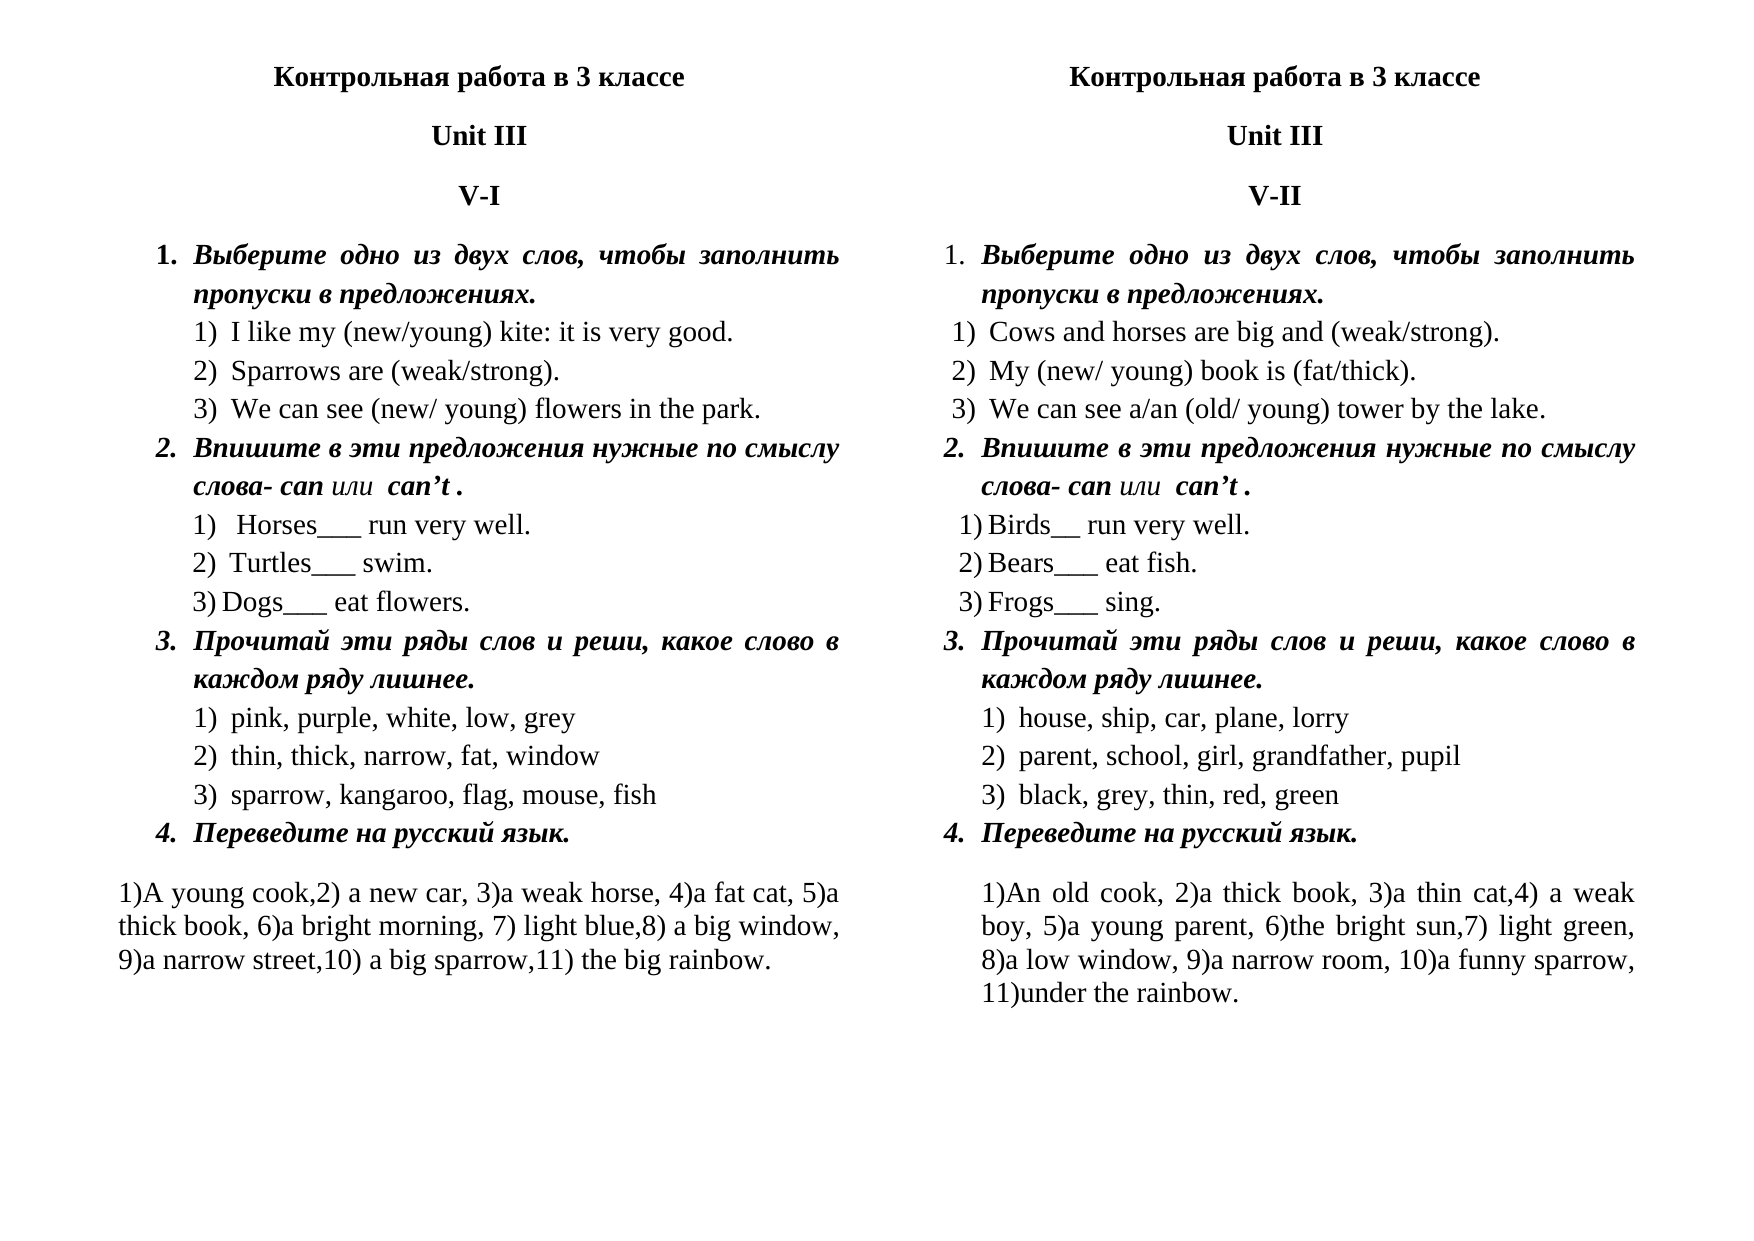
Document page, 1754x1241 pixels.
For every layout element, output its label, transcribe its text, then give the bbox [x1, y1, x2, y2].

list Horses___ run very well. [192, 507, 840, 541]
list sparrow, kangaroo, flag, mouse, fish [193, 777, 840, 810]
text Unit III [118, 118, 840, 152]
text Контрольная работа в 3 классе [914, 59, 1636, 93]
list Переведите на русский язык. [943, 815, 1636, 849]
text 1)An old cook, 2)a thick book, 3)a thin cat,4) a weak boy, 5)a young parent, 6)the bright sun,7) light green, 8)a low window, 9)a narrow room, 10)a funny sparrow, 11)under the rainbow. [981, 875, 1636, 1009]
list Turtles___ swim. [192, 546, 840, 579]
list Переведите на русский язык. [156, 815, 840, 849]
list Прочитай эти ряды слов и реши, какое слово в каждом ряду лишнее. [943, 623, 1636, 695]
list Прочитай эти ряды слов и реши, какое слово в каждом ряду лишнее. [156, 623, 840, 695]
list We can see (new/ young) flowers in the park. [193, 391, 840, 425]
list Выберите одно из двух слов, чтобы заполнить пропуски в предложениях. [943, 237, 1636, 309]
list Bears___ eat fish. [958, 546, 1636, 579]
list We can see a/an (old/ young) tower by the lake. [951, 391, 1636, 425]
list My (new/ young) book is (fat/thick). [951, 353, 1636, 386]
text Unit III [914, 118, 1636, 152]
text Контрольная работа в 3 классе [118, 59, 840, 93]
text V-II [914, 178, 1636, 211]
list parent, school, girl, grandfather, pupil [981, 738, 1636, 772]
list Sparrows are (weak/strong). [193, 353, 840, 386]
list house, ship, car, plane, lorry [981, 700, 1636, 733]
list Впишите в эти предложения нужные по смыслу слова- can или can’t . [943, 430, 1636, 502]
list Dogs___ eat flowers. [192, 584, 840, 618]
list I like my (new/young) kite: it is very good. [193, 314, 840, 348]
list Cows and horses are big and (weak/strong). [951, 314, 1636, 348]
text V-I [118, 178, 840, 211]
list Birds__ run very well. [958, 507, 1636, 541]
list thin, thick, narrow, fat, window [193, 738, 840, 772]
list black, grey, thin, red, green [981, 777, 1636, 810]
text 1)A young cook,2) a new car, 3)a weak horse, 4)a fat cat, 5)a thick book, 6)a bright morning, 7) light blue,8) a big window, 9)a narrow street,10) a big sparrow,11) the big rainbow. [118, 875, 840, 975]
list pink, purple, white, low, grey [193, 700, 840, 733]
list Впишите в эти предложения нужные по смыслу слова- can или can’t . [156, 430, 840, 502]
list Выберите одно из двух слов, чтобы заполнить пропуски в предложениях. [156, 237, 840, 309]
list Frogs___ sing. [958, 584, 1636, 618]
